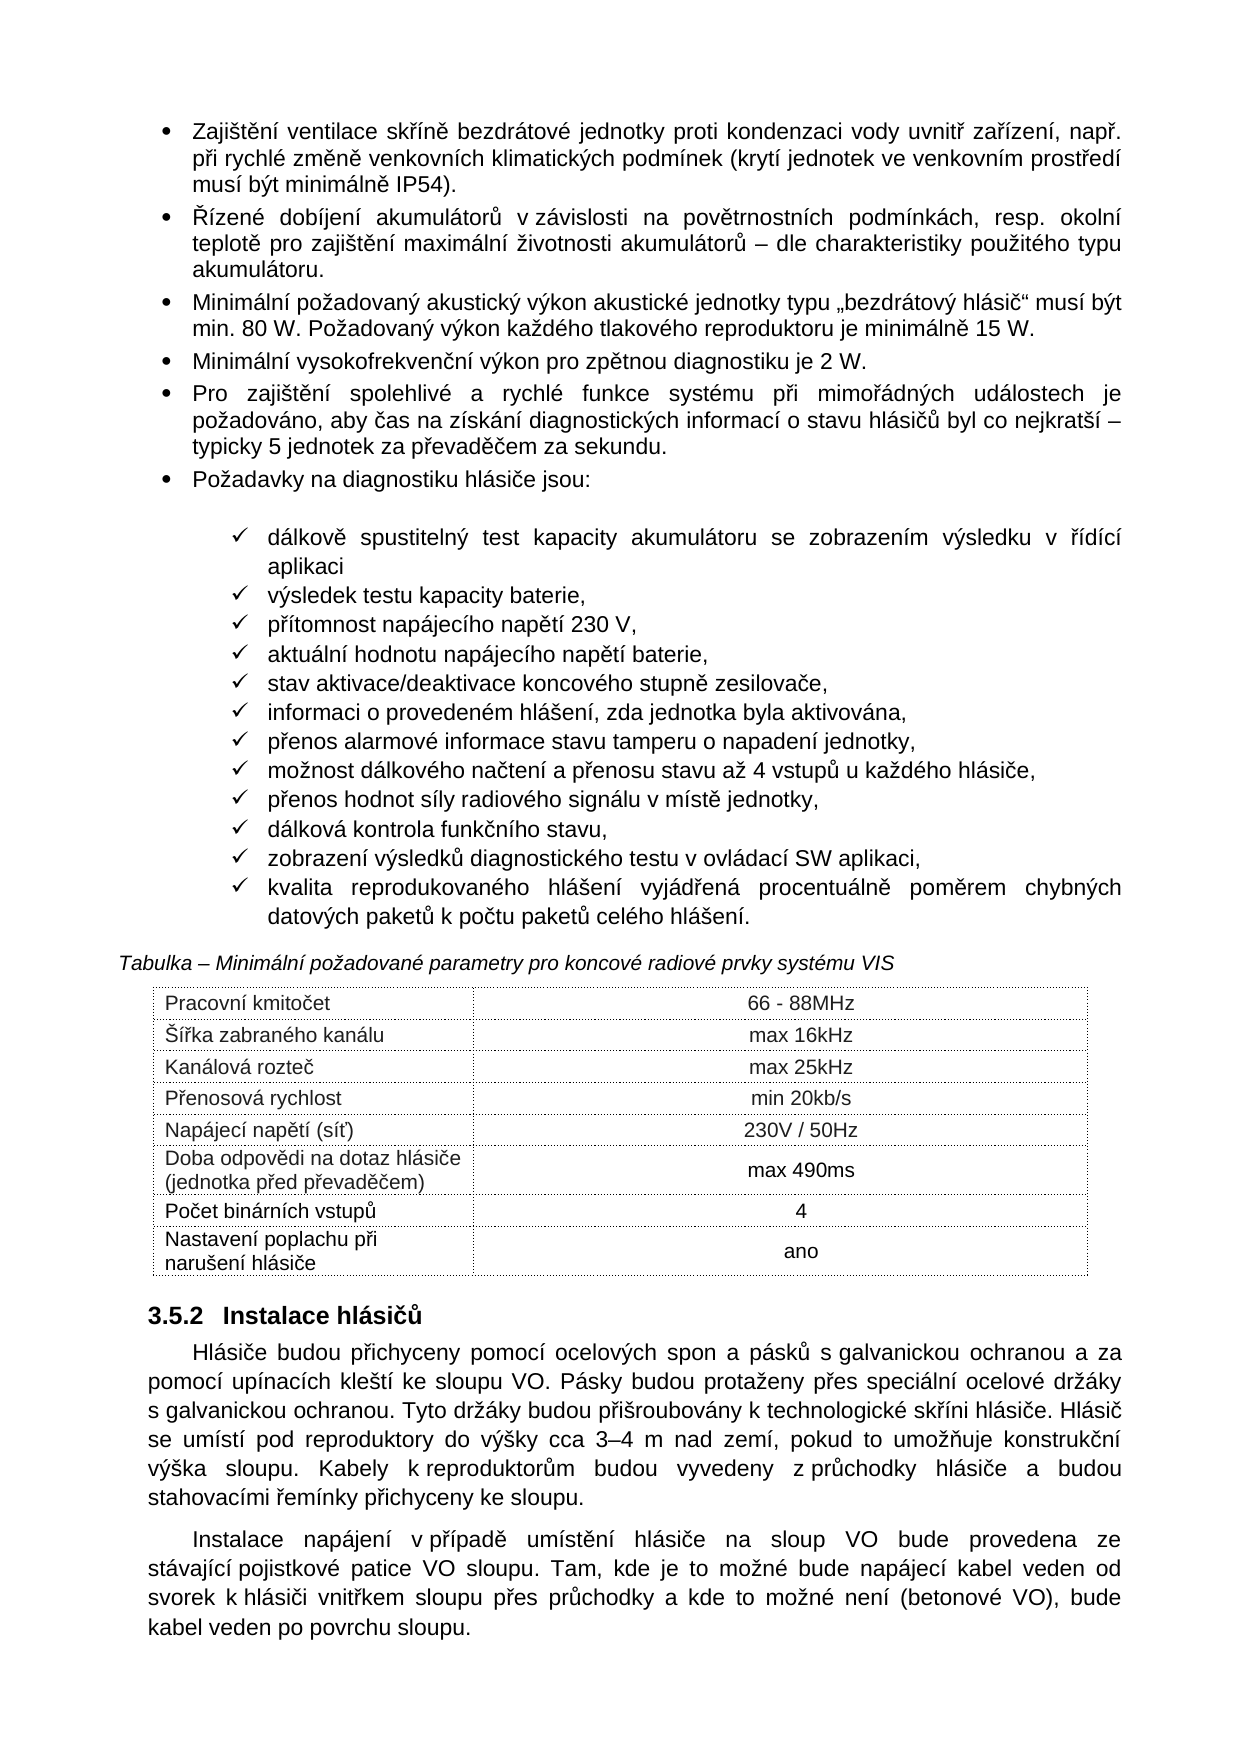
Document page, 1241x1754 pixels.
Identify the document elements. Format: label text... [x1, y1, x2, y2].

table_cell Nastavení poplachu při narušení hlásiče [153, 1226, 473, 1275]
list Požadavky na diagnostiku hlásiče jsou: [162, 466, 1122, 492]
table_cell 4 [474, 1194, 1087, 1226]
list možnost dálkového načtení a přenosu stavu až 4 vstupů u každého hlásiče, [230, 754, 1122, 784]
list přenos hodnot síly radiového signálu v místě jednotky, [230, 784, 1122, 813]
table_cell Napájecí napětí (síť) [153, 1114, 473, 1145]
table_cell 230V / 50Hz [474, 1114, 1087, 1145]
table_cell Přenosová rychlost [153, 1082, 473, 1113]
list aktuální hodnotu napájecího napětí baterie, [230, 638, 1122, 667]
table_cell Doba odpovědi na dotaz hlásiče (jednotka před převaděčem) [153, 1145, 473, 1194]
list Minimální vysokofrekvenční výkon pro zpětnou diagnostiku je 2 W. [162, 348, 1122, 374]
table_cell Kanálová rozteč [153, 1050, 473, 1082]
list Zajištění ventilace skříně bezdrátové jednotky proti kondenzaci vody uvnitř zařízení, např. při rychlé změně venkovních klimatických podmínek (krytí jednotek ve venkovním prostředí musí být minimálně IP54). [162, 118, 1122, 197]
table_cell max 490ms [474, 1145, 1087, 1194]
table_cell min 20kb/s [474, 1082, 1087, 1113]
table_cell Počet binárních vstupů [153, 1194, 473, 1226]
text Tabulka – Minimální požadované parametry pro koncové radiové prvky systému VIS [118, 950, 1122, 974]
list přenos alarmové informace stavu tamperu o napadení jednotky, [230, 725, 1122, 754]
text Instalace napájení v případě umístění hlásiče na sloup VO bude provedena ze stávající pojistkové patice VO sloupu. Tam, kde je to možné bude napájecí kabel veden od svorek k hlásiči vnitřkem sloupu přes průchodky a kde to možné není (betonové VO), bude kabel veden po povrchu sloupu. [148, 1523, 1122, 1640]
table_cell ano [474, 1226, 1087, 1275]
list informaci o provedeném hlášení, zda jednotka byla aktivována, [230, 696, 1122, 725]
text Hlásiče budou přichyceny pomocí ocelových spon a pásků s galvanickou ochranou a za pomocí upínacích kleští ke sloupu VO. Pásky budou protaženy přes speciální ocelové držáky s galvanickou ochranou. Tyto držáky budou přišroubovány k technologické skříni hlásiče. Hlásič se umístí pod reproduktory do výšky cca 3–4 m nad zemí, pokud to umožňuje konstrukční výška sloupu. Kabely k reproduktorům budou vyvedeny z průchodky hlásiče a budou stahovacími řemínky přichyceny ke sloupu. [148, 1336, 1122, 1511]
list Instalace hlásičů [148, 1301, 1122, 1329]
list Řízené dobíjení akumulátorů v závislosti na povětrnostních podmínkách, resp. okolní teplotě pro zajištění maximální životnosti akumulátorů – dle charakteristiky použitého typu akumulátoru. [162, 203, 1122, 282]
list Pro zajištění spolehlivé a rychlé funkce systému při mimořádných událostech je požadováno, aby čas na získání diagnostických informací o stavu hlásičů byl co nejkratší – typicky 5 jednotek za převaděčem za sekundu. [162, 380, 1122, 459]
list zobrazení výsledků diagnostického testu v ovládací SW aplikaci, [230, 842, 1122, 871]
table_header Pracovní kmitočet [153, 987, 473, 1018]
list výsledek testu kapacity baterie, [230, 579, 1122, 609]
table_cell max 16kHz [474, 1019, 1087, 1050]
list stav aktivace/deaktivace koncového stupně zesilovače, [230, 667, 1122, 696]
list kvalita reprodukovaného hlášení vyjádřená procentuálně poměrem chybných datových paketů k počtu paketů celého hlášení. [230, 871, 1122, 929]
table_cell max 25kHz [474, 1050, 1087, 1082]
list dálkově spustitelný test kapacity akumulátoru se zobrazením výsledku v řídící aplikaci [230, 521, 1122, 579]
list Minimální požadovaný akustický výkon akustické jednotky typu „bezdrátový hlásič“ musí být min. 80 W. Požadovaný výkon každého tlakového reproduktoru je minimálně 15 W. [162, 289, 1122, 341]
list přítomnost napájecího napětí 230 V, [230, 609, 1122, 638]
table_header 66 - 88MHz [474, 987, 1087, 1018]
list dálková kontrola funkčního stavu, [230, 813, 1122, 842]
table_cell Šířka zabraného kanálu [153, 1019, 473, 1050]
